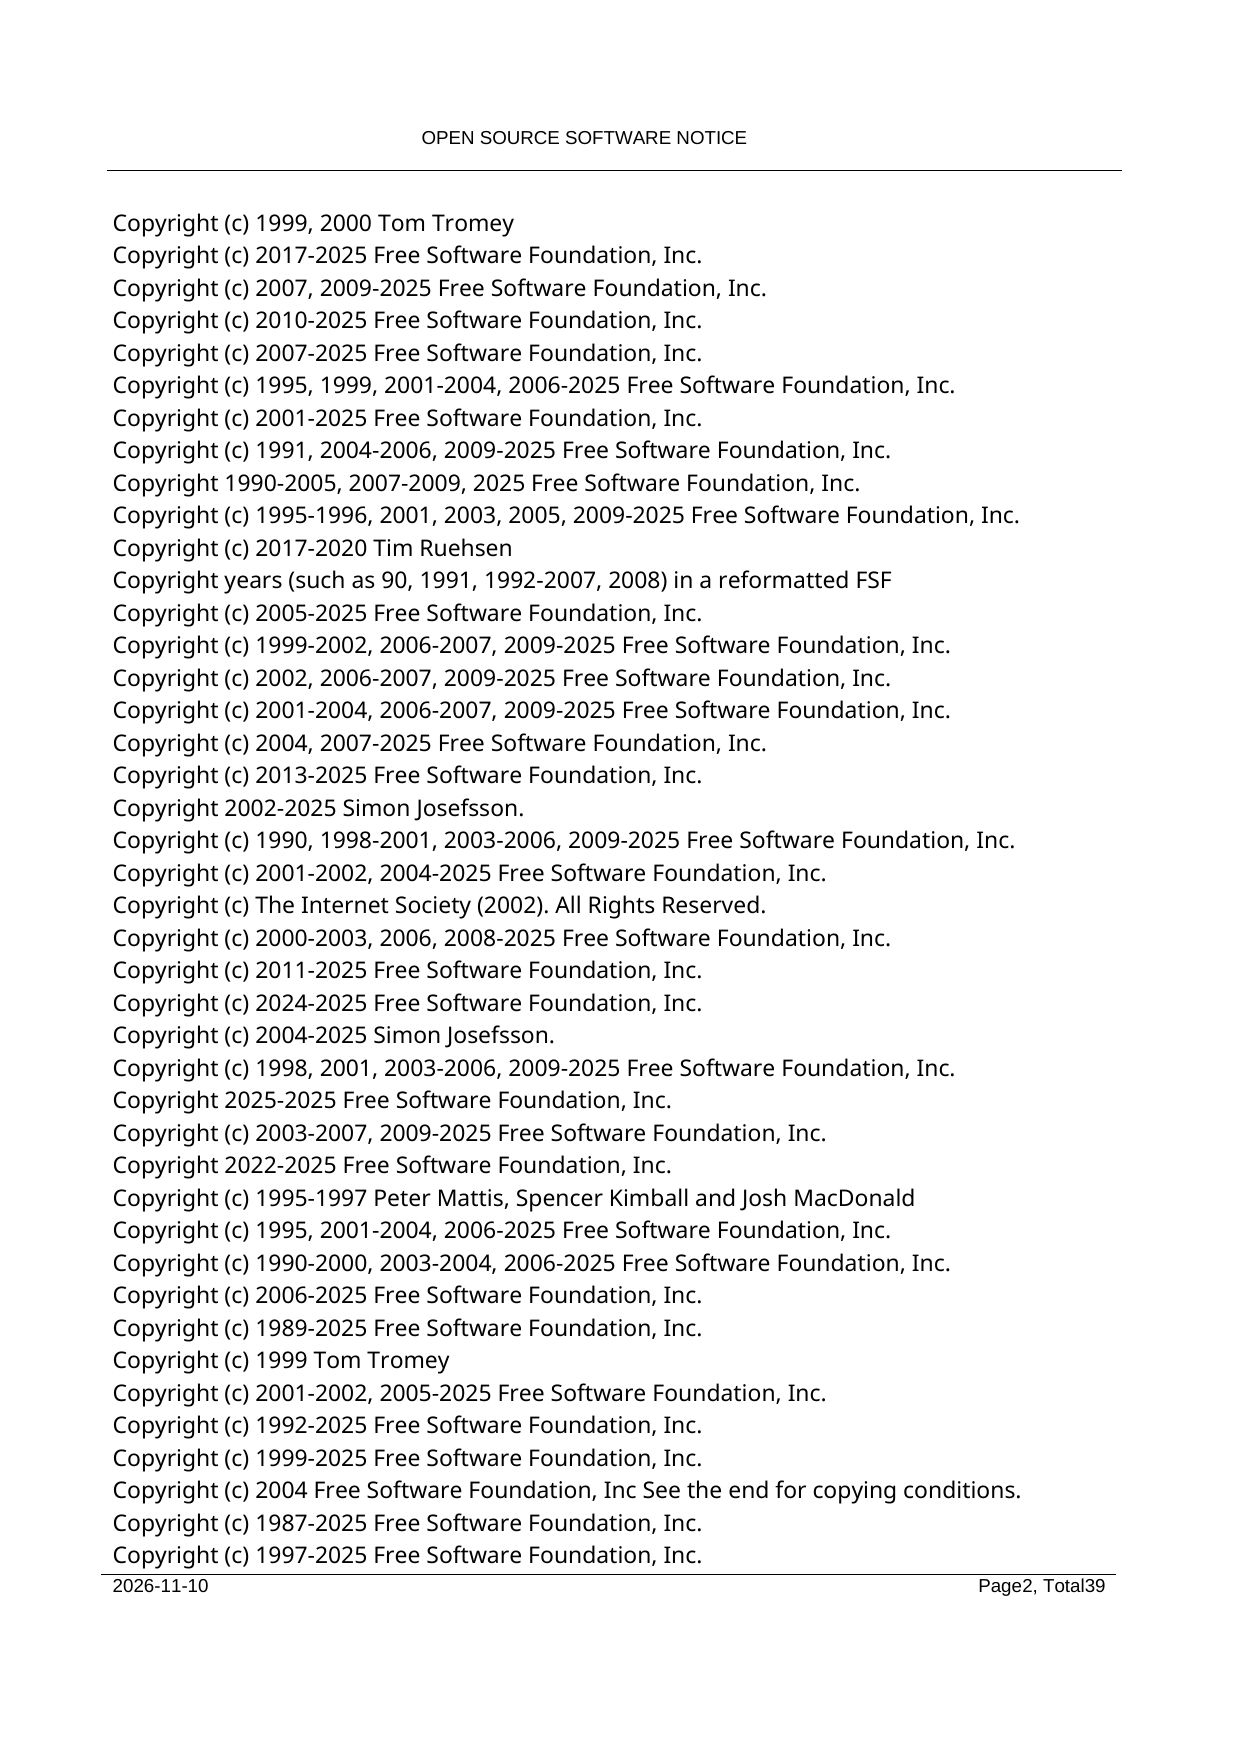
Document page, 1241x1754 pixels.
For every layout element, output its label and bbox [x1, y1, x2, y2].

text [112, 206, 1128, 1571]
